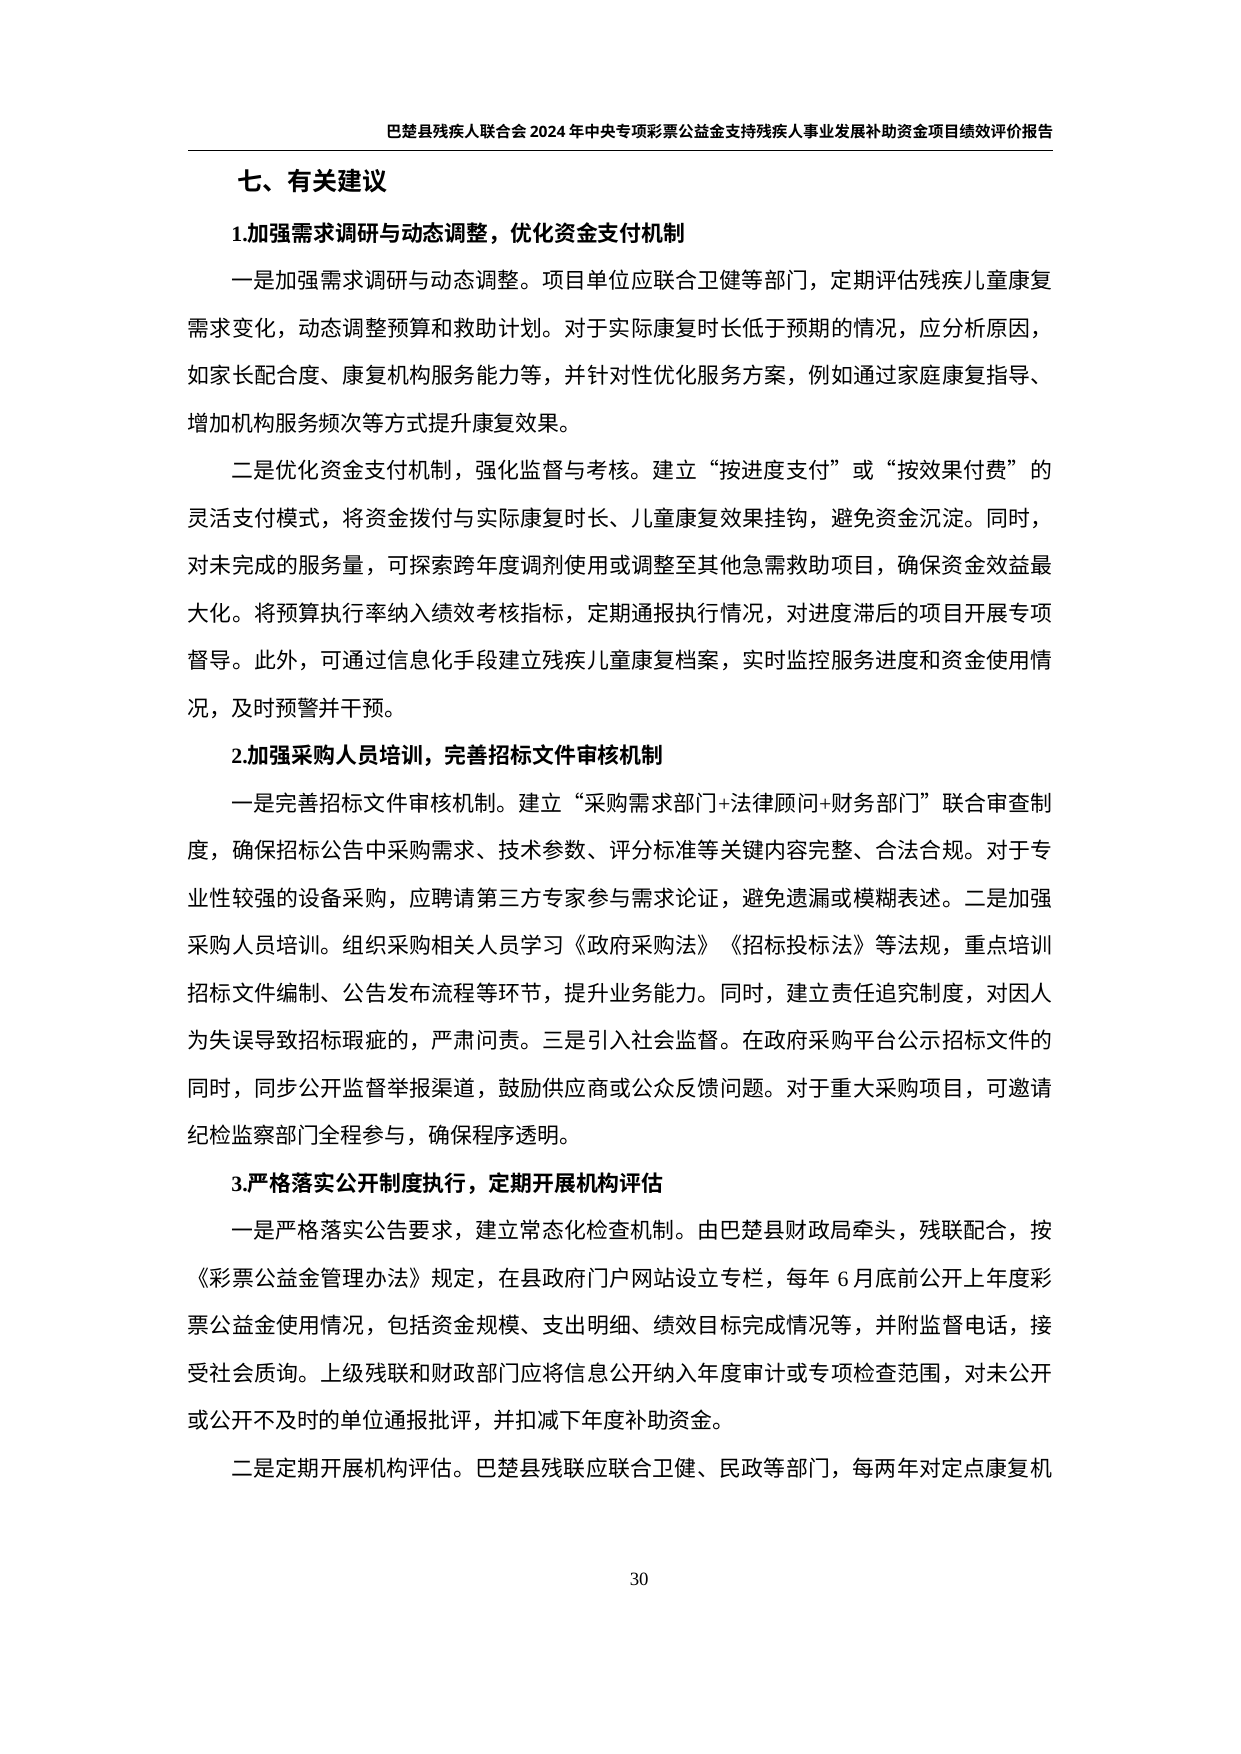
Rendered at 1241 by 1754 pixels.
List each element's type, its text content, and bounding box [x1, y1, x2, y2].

text 一是加强需求调研与动态调整。项目单位应联合卫健等部门，定期评估残疾儿童康复需求变化，动态调整预算和救助计划。对于实际康复时长低于预期的情况，应分析原因，如家长配合度、康复机构服务能力等，并针对性优化服务方案，例如通过家庭康复指导、增加机构服务频次等方式提升康复效果。 [187, 263, 1053, 437]
text 一是严格落实公告要求，建立常态化检查机制。由巴楚县财政局牵头，残联配合，按《彩票公益金管理办法》规定，在县政府门户网站设立专栏，每年6月底前公开上年度彩票公益金使用情况，包括资金规模、支出明细、绩效目标完成情况等，并附监督电话，接受社会质询。上级残联和财政部门应将信息公开纳入年度审计或专项检查范围，对未公开或公开不及时的单位通报批评，并扣减下年度补助资金。 [187, 1213, 1053, 1435]
text 3.严格落实公开制度执行，定期开展机构评估 [187, 1166, 1053, 1197]
text 二是优化资金支付机制，强化监督与考核。建立“按进度支付”或“按效果付费”的灵活支付模式，将资金拨付与实际康复时长、儿童康复效果挂钩，避免资金沉淀。同时，对未完成的服务量，可探索跨年度调剂使用或调整至其他急需救助项目，确保资金效益最大化。将预算执行率纳入绩效考核指标，定期通报执行情况，对进度滞后的项目开展专项督导。此外，可通过信息化手段建立残疾儿童康复档案，实时监控服务进度和资金使用情况，及时预警并干预。 [187, 453, 1053, 722]
text 一是完善招标文件审核机制。建立“采购需求部门+法律顾问+财务部门”联合审查制度，确保招标公告中采购需求、技术参数、评分标准等关键内容完整、合法合规。对于专业性较强的设备采购，应聘请第三方专家参与需求论证，避免遗漏或模糊表述。二是加强采购人员培训。组织采购相关人员学习《政府采购法》《招标投标法》等法规，重点培训招标文件编制、公告发布流程等环节，提升业务能力。同时，建立责任追究制度，对因人为失误导致招标瑕疵的，严肃问责。三是引入社会监督。在政府采购平台公示招标文件的同时，同步公开监督举报渠道，鼓励供应商或公众反馈问题。对于重大采购项目，可邀请纪检监察部门全程参与，确保程序透明。 [187, 786, 1053, 1150]
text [187, 1451, 1053, 1482]
text 1.加强需求调研与动态调整，优化资金支付机制 [187, 216, 1053, 247]
text 2.加强采购人员培训，完善招标文件审核机制 [187, 738, 1053, 770]
subtitle 七、有关建议 [187, 161, 1053, 198]
